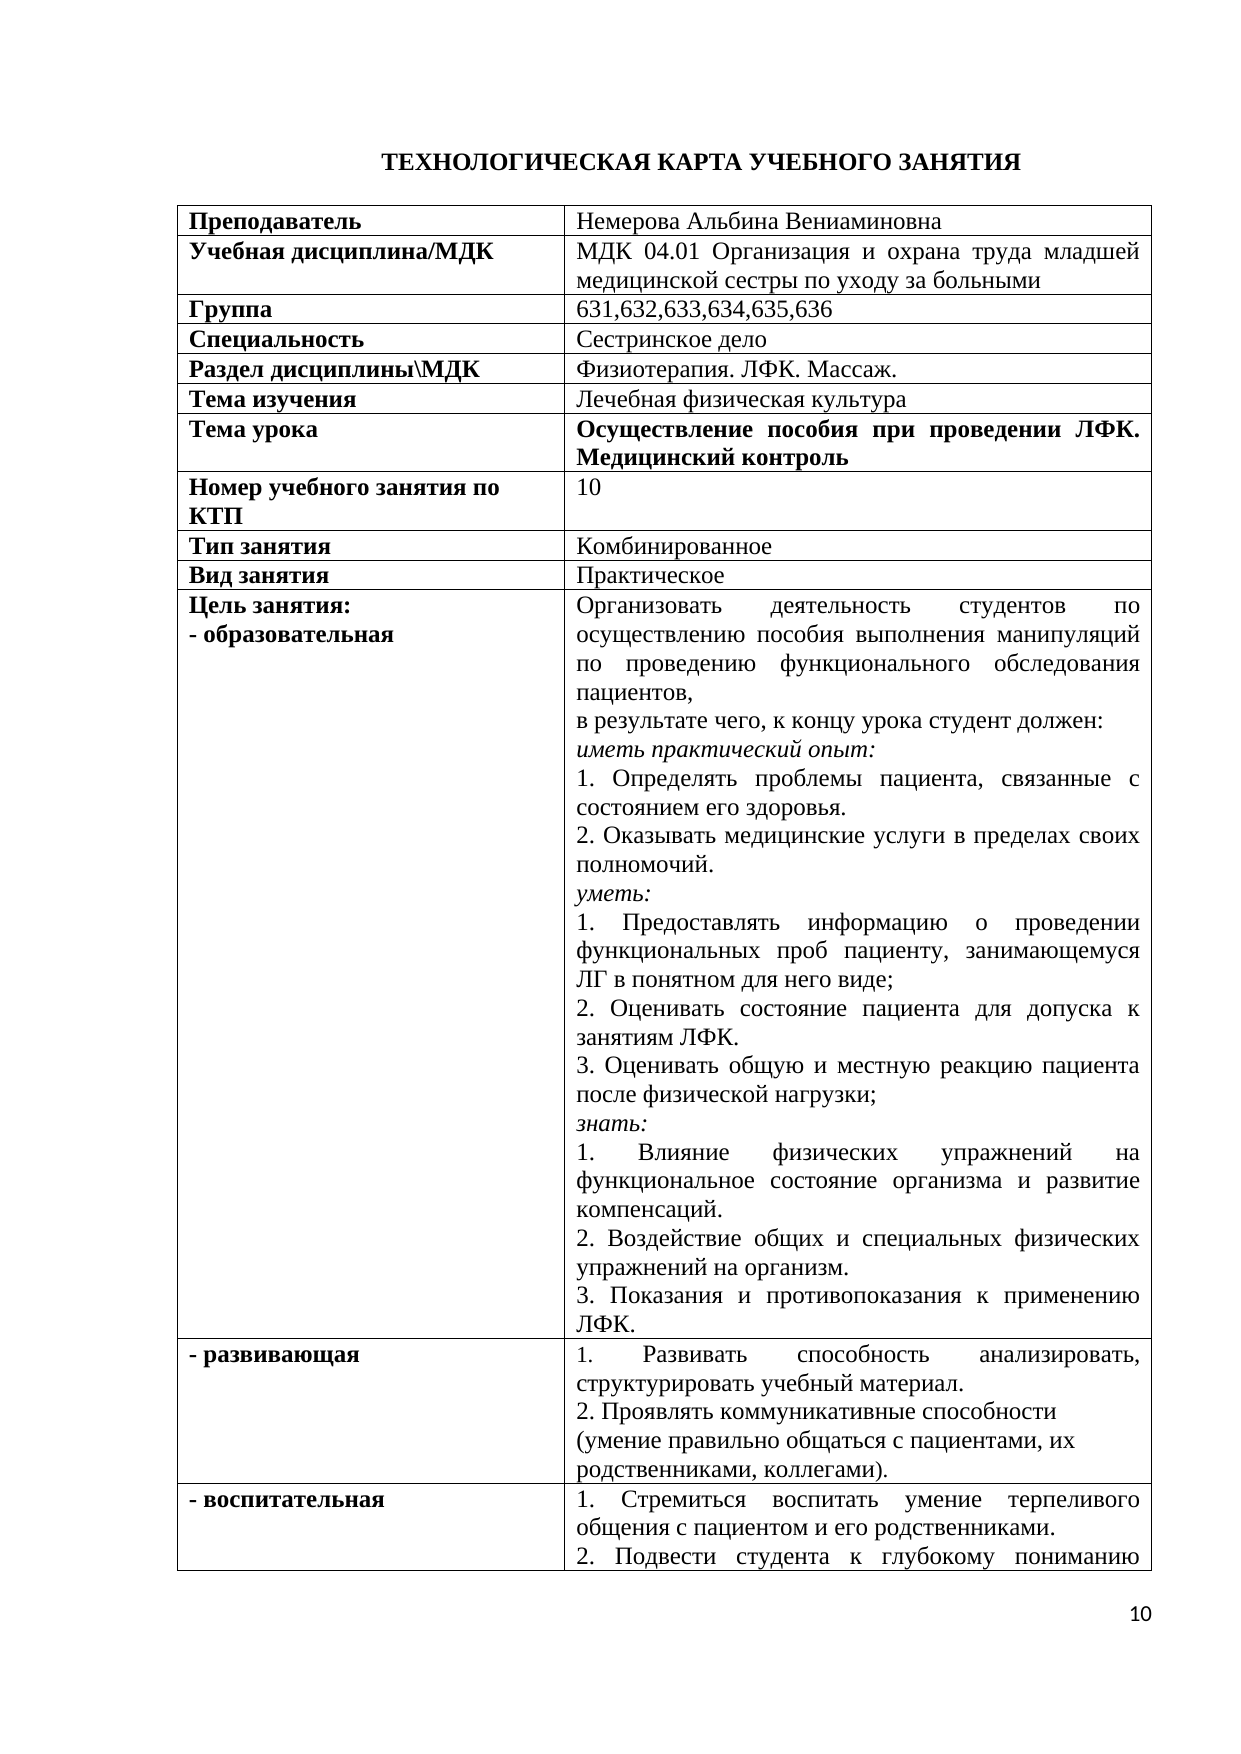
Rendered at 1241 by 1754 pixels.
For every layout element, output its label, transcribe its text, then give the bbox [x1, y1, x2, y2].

table_cell Группа [178, 295, 564, 323]
table_cell Физиотерапия. ЛФК. Массаж. [565, 354, 1151, 383]
table_cell Раздел дисциплины\МДК [178, 354, 564, 383]
table_cell Лечебная физическая культура [565, 384, 1151, 413]
table_cell Тема урока [178, 414, 564, 471]
table_cell Цель занятия: - образовательная [178, 590, 564, 1338]
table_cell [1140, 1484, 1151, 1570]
table_cell Практическое [565, 561, 1151, 589]
table_cell Сестринское дело [565, 324, 1151, 353]
table_cell МДК 04.01 Организация и охрана труда младшей медицинской сестры по уходу за больными [565, 236, 1151, 293]
table_header Преподаватель [178, 206, 564, 235]
table_cell Номер учебного занятия по КТП [178, 472, 564, 530]
table_header Немерова Альбина Вениаминовна [565, 206, 1151, 235]
table_cell - развивающая [178, 1339, 564, 1483]
table_cell - воспитательная [178, 1484, 564, 1570]
table_cell Учебная дисциплина/МДК [178, 236, 564, 293]
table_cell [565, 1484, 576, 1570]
table_cell Осуществление пособия при проведении ЛФК. Медицинский контроль [565, 414, 1151, 471]
table_cell Специальность [178, 324, 564, 353]
table_cell Тема изучения [178, 384, 564, 413]
table_cell Тип занятия [178, 531, 564, 559]
table_cell Комбинированное [565, 531, 1151, 559]
table_cell Вид занятия [178, 561, 564, 589]
table_cell Организовать деятельность студентов по осуществлению пособия выполнения манипуляций по проведению функционального обследования пациентов, в результате чего, к концу урока студент должен: иметь практический опыт: 1. Определять проблемы пациента, связанные с состоянием его здоровья. 2. Оказывать медицинские услуги в пределах своих полномочий. уметь: 1. Предоставлять информацию о проведении функциональных проб пациенту, занимающемуся ЛГ в понятном для него виде; 2. Оценивать состояние пациента для допуска к занятиям ЛФК. 3. Оценивать общую и местную реакцию пациента после физической нагрузки; знать: 1. Влияние физических упражнений на функциональное состояние организма и развитие компенсаций. 2. Воздействие общих и специальных физических упражнений на организм. 3. Показания и противопоказания к применению ЛФК. [565, 590, 1151, 1338]
text ТЕХНОЛОГИЧЕСКАЯ КАРТА УЧЕБНОГО ЗАНЯТИЯ [177, 147, 1152, 176]
table_cell 1. Развивать способность анализировать, структурировать учебный материал. 2. Проявлять коммуникативные способности (умение правильно общаться с пациентами, их родственниками, коллегами). [565, 1339, 1151, 1483]
table_cell 631,632,633,634,635,636 [565, 295, 1151, 323]
table_cell 10 [565, 472, 1151, 530]
